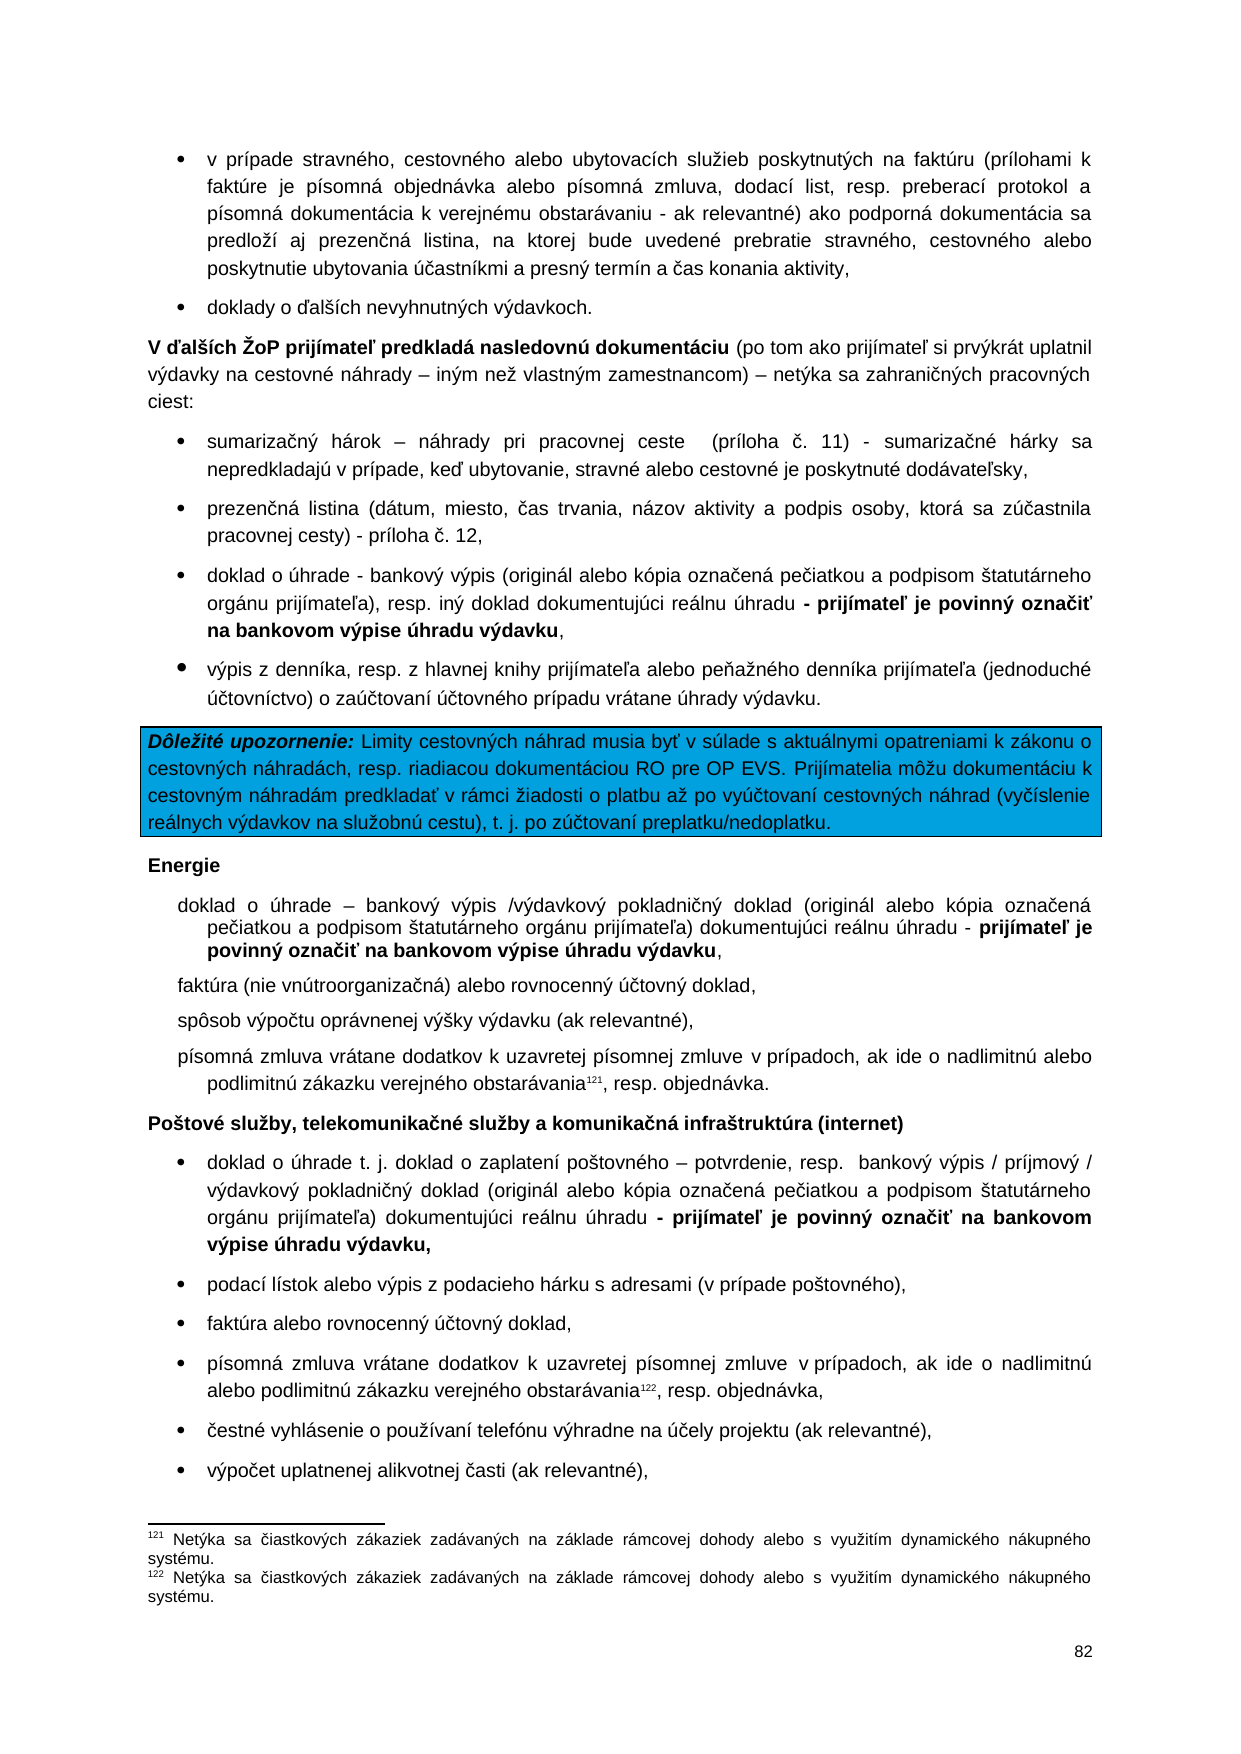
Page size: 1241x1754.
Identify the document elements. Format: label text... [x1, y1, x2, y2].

list doklad o úhrade t. j. doklad o zaplatení poštovného – potvrdenie, resp. bankový výpis / príjmový / výdavkový pokladničný doklad (originál alebo kópia označená pečiatkou a podpisom štatutárneho orgánu prijímateľa) dokumentujúci reálnu úhradu - prijímateľ je povinný označiť na bankovom výpise úhradu výdavku, [177, 1151, 1092, 1256]
text faktúra (nie vnútroorganizačná) alebo rovnocenný účtovný doklad, [177, 974, 1092, 997]
list podací lístok alebo výpis z podacieho hárku s adresami (v prípade poštovného), [177, 1272, 1092, 1295]
list prezenčná listina (dátum, miesto, čas trvania, názov aktivity a podpis osoby, ktorá sa zúčastnila pracovnej cesty) - príloha č. 12, [177, 497, 1092, 547]
list výpis z denníka, resp. z hlavnej knihy prijímateľa alebo peňažného denníka prijímateľa (jednoduché účtovníctvo) o zaúčtovaní účtovného prípadu vrátane úhrady výdavku. [177, 658, 1092, 709]
list výpočet uplatnenej alikvotnej časti (ak relevantné), [177, 1459, 1092, 1482]
text Poštové služby, telekomunikačné služby a komunikačná infraštruktúra (internet) [148, 1111, 1092, 1134]
list v prípade stravného, cestovného alebo ubytovacích služieb poskytnutých na faktúru (prílohami k faktúre je písomná objednávka alebo písomná zmluva, dodací list, resp. preberací protokol a písomná dokumentácia k verejnému obstarávaniu - ak relevantné) ako podporná dokumentácia sa predloží aj prezenčná listina, na ktorej bude uvedené prebratie stravného, cestovného alebo poskytnutie ubytovania účastníkmi a presný termín a čas konania aktivity, [177, 148, 1092, 279]
list písomná zmluva vrátane dodatkov k uzavretej písomnej zmluve v prípadoch, ak ide o nadlimitnú alebo podlimitnú zákazku verejného obstarávania, resp. objednávka, [177, 1352, 1092, 1402]
text Dôležité upozornenie: Limity cestovných náhrad musia byť v súlade s aktuálnymi opatreniami k zákonu o cestovných náhradách, resp. riadiacou dokumentáciou RO pre OP EVS. Prijímatelia môžu dokumentáciu k cestovným náhradám predkladať v rámci žiadosti o platbu až po vyúčtovaní cestovných náhrad (vyčíslenie reálnych výdavkov na služobnú cestu), t. j. po zúčtovaní preplatku/nedoplatku. [141, 728, 1101, 836]
text doklad o úhrade – bankový výpis /výdavkový pokladničný doklad (originál alebo kópia označená pečiatkou a podpisom štatutárneho orgánu prijímateľa) dokumentujúci reálnu úhradu - prijímateľ je povinný označiť na bankovom výpise úhradu výdavku, [177, 893, 1092, 962]
list doklady o ďalších nevyhnutných výdavkoch. [177, 296, 1092, 319]
text Energie [148, 854, 1092, 877]
list čestné vyhlásenie o používaní telefónu výhradne na účely projektu (ak relevantné), [177, 1419, 1092, 1442]
list faktúra alebo rovnocenný účtovný doklad, [177, 1312, 1092, 1335]
list sumarizačný hárok – náhrady pri pracovnej ceste (príloha č. 11) - sumarizačné hárky sa nepredkladajú v prípade, keď ubytovanie, stravné alebo cestovné je poskytnuté dodávateľsky, [177, 430, 1092, 480]
text spôsob výpočtu oprávnenej výšky výdavku (ak relevantné), [177, 1009, 1092, 1032]
text V ďalších ŽoP prijímateľ predkladá nasledovnú dokumentáciu (po tom ako prijímateľ si prvýkrát uplatnil výdavky na cestovné náhrady – iným než vlastným zamestnancom) – netýka sa zahraničných pracovných ciest: [148, 336, 1092, 413]
text písomná zmluva vrátane dodatkov k uzavretej písomnej zmluve v prípadoch, ak ide o nadlimitnú alebo podlimitnú zákazku verejného obstarávania, resp. objednávka. [177, 1044, 1092, 1094]
list doklad o úhrade - bankový výpis (originál alebo kópia označená pečiatkou a podpisom štatutárneho orgánu prijímateľa), resp. iný doklad dokumentujúci reálnu úhradu - prijímateľ je povinný označiť na bankovom výpise úhradu výdavku, [177, 564, 1092, 641]
